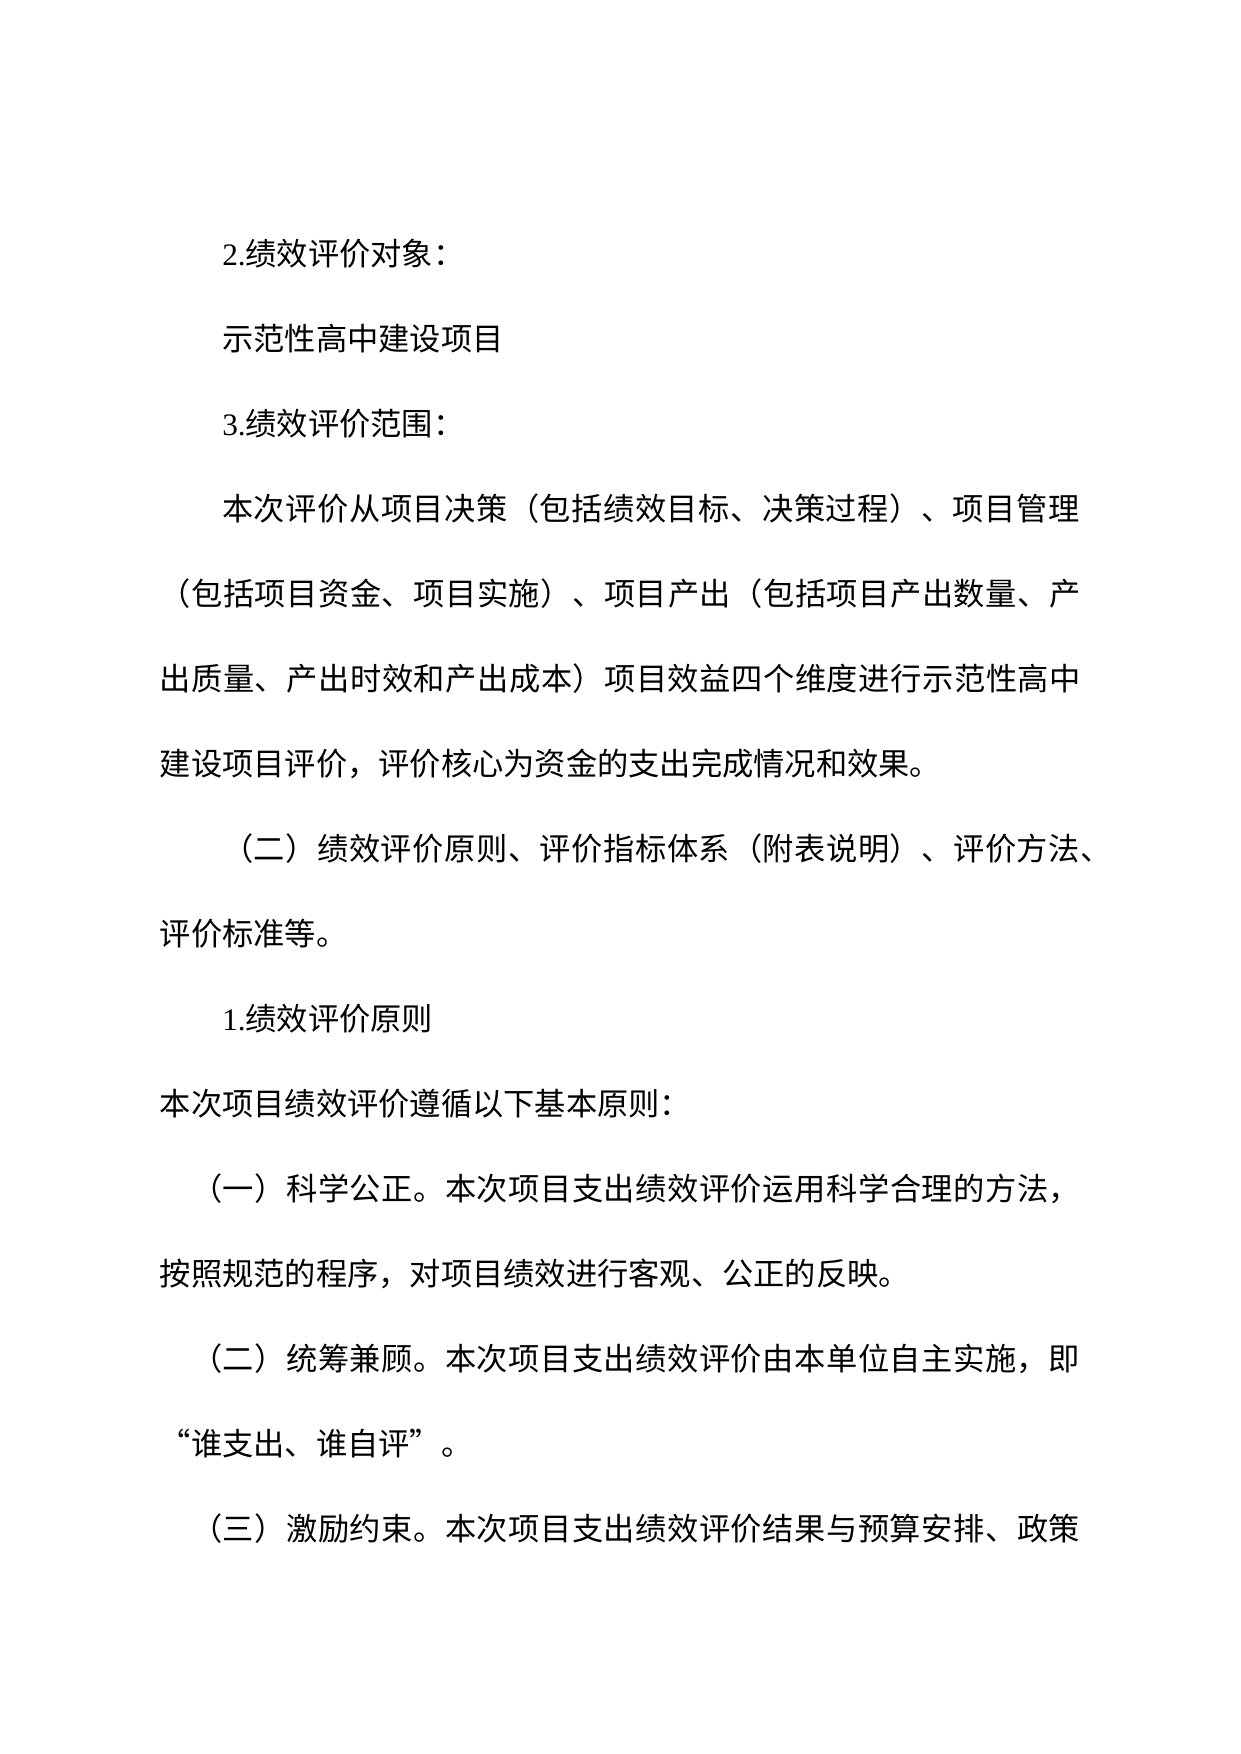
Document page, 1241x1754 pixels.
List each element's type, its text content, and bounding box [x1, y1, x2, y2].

text 3.绩效评价范围： [159, 379, 1081, 464]
text （二）绩效评价原则、评价指标体系（附表说明）、评价方法、评价标准等。 [159, 804, 1081, 974]
text 1.绩效评价原则 [159, 974, 1081, 1059]
text 示范性高中建设项目 [159, 294, 1081, 379]
text （二）统筹兼顾。本次项目支出绩效评价由本单位自主实施，即“谁支出、谁自评”。 [159, 1314, 1081, 1484]
text 2.绩效评价对象： [159, 209, 1081, 294]
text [159, 1484, 1081, 1569]
text 本次项目绩效评价遵循以下基本原则： [159, 1059, 1081, 1144]
text （一）科学公正。本次项目支出绩效评价运用科学合理的方法，按照规范的程序，对项目绩效进行客观、公正的反映。 [159, 1144, 1081, 1314]
text 本次评价从项目决策（包括绩效目标、决策过程）、项目管理（包括项目资金、项目实施）、项目产出（包括项目产出数量、产出质量、产出时效和产出成本）项目效益四个维度进行示范性高中建设项目评价，评价核心为资金的支出完成情况和效果。 [159, 464, 1081, 804]
